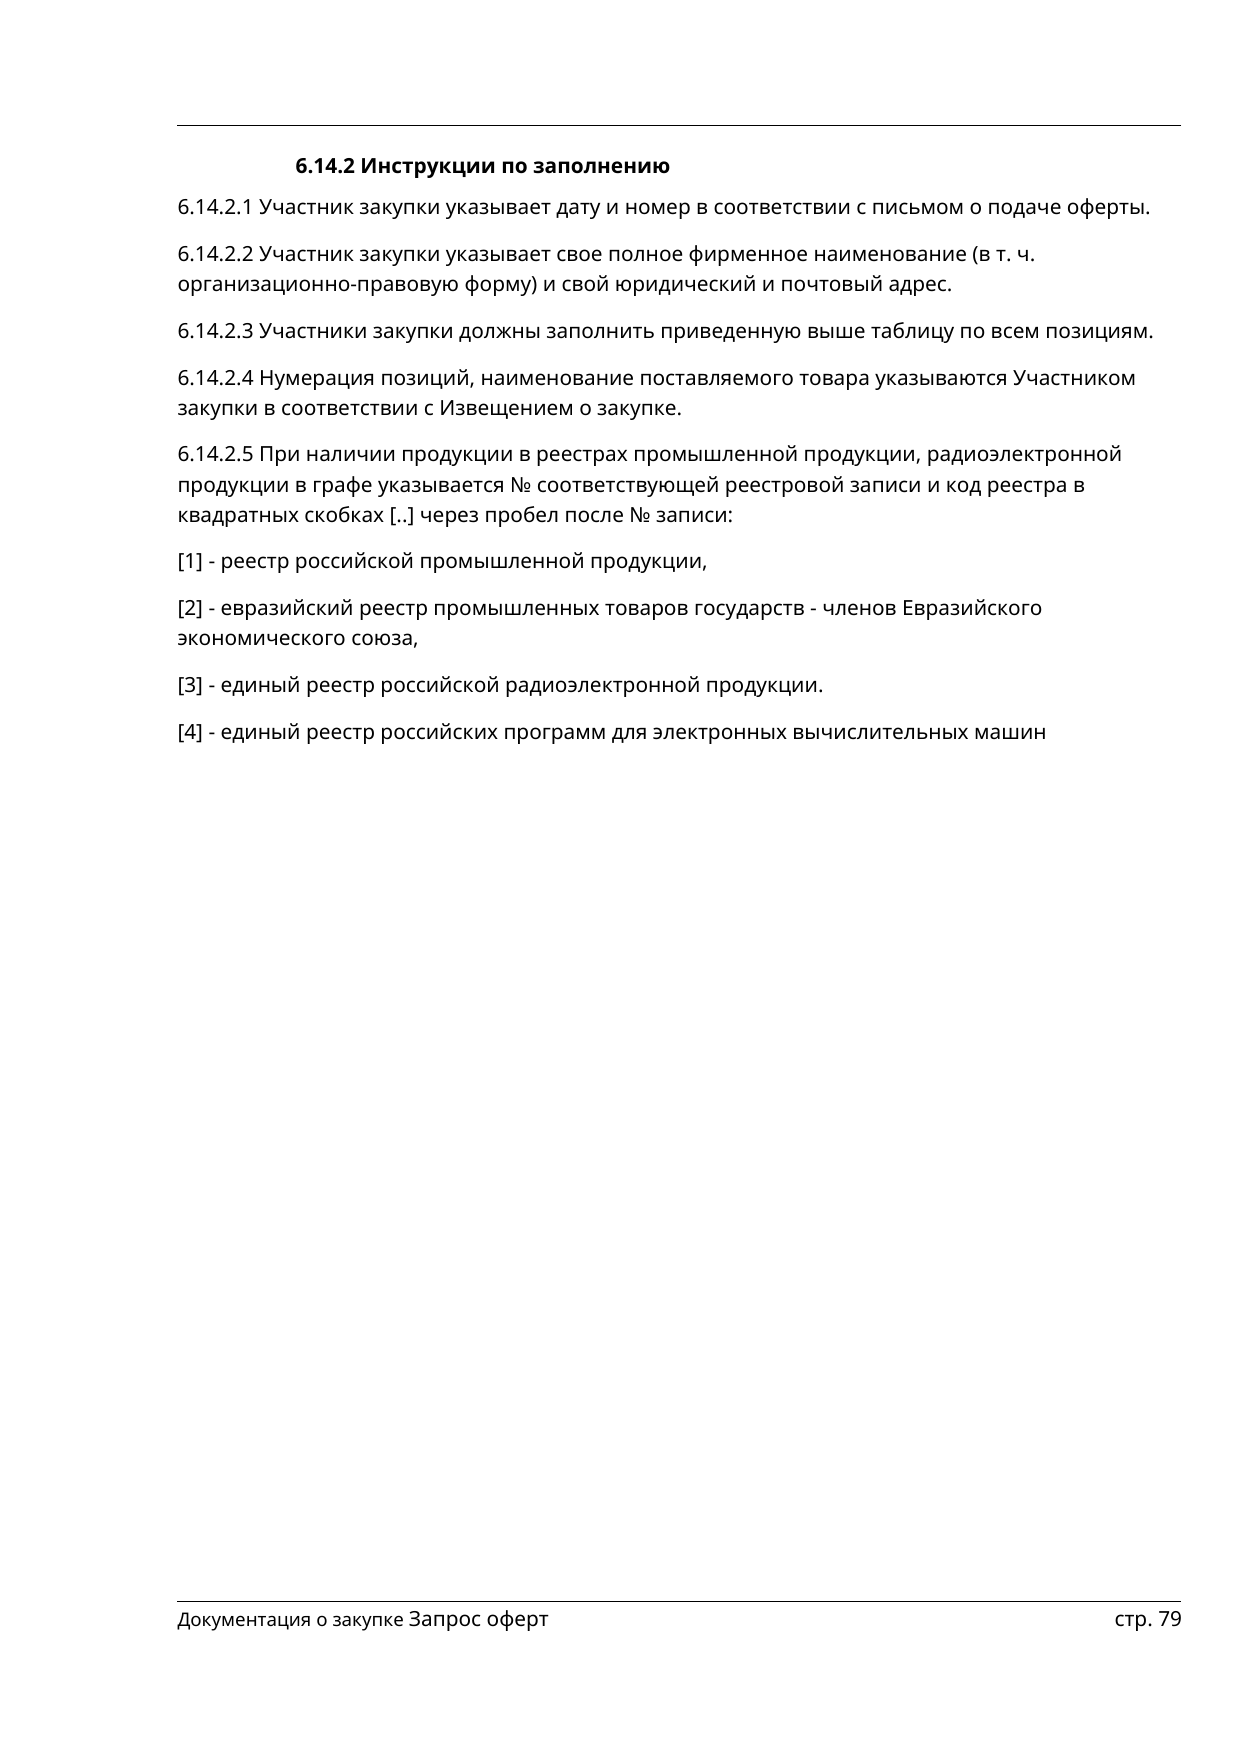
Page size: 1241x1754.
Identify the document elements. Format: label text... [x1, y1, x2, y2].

text [1] - реестр российской промышленной продукции, [177, 547, 1181, 575]
text 6.14.2.5 При наличии продукции в реестрах промышленной продукции, радиоэлектронной продукции в графе указывается № соответствующей реестровой записи и код реестра в квадратных скобках [..] через пробел после № записи: [177, 439, 1181, 528]
text 6.14.2.1 Участник закупки указывает дату и номер в соответствии с письмом о подаче оферты. [177, 192, 1181, 221]
text 6.14.2 Инструкции по заполнению [295, 151, 1181, 180]
text 6.14.2.4 Нумерация позиций, наименование поставляемого товара указываются Участником закупки в соответствии с Извещением о закупке. [177, 363, 1181, 421]
text [4] - единый реестр российских программ для электронных вычислительных машин [177, 717, 1181, 745]
text [2] - евразийский реестр промышленных товаров государств - членов Евразийского экономического союза, [177, 593, 1181, 652]
text 6.14.2.2 Участник закупки указывает свое полное фирменное наименование (в т. ч. организационно-правовую форму) и свой юридический и почтовый адрес. [177, 239, 1181, 298]
text [3] - единый реестр российской радиоэлектронной продукции. [177, 670, 1181, 699]
text 6.14.2.3 Участники закупки должны заполнить приведенную выше таблицу по всем позициям. [177, 316, 1181, 344]
